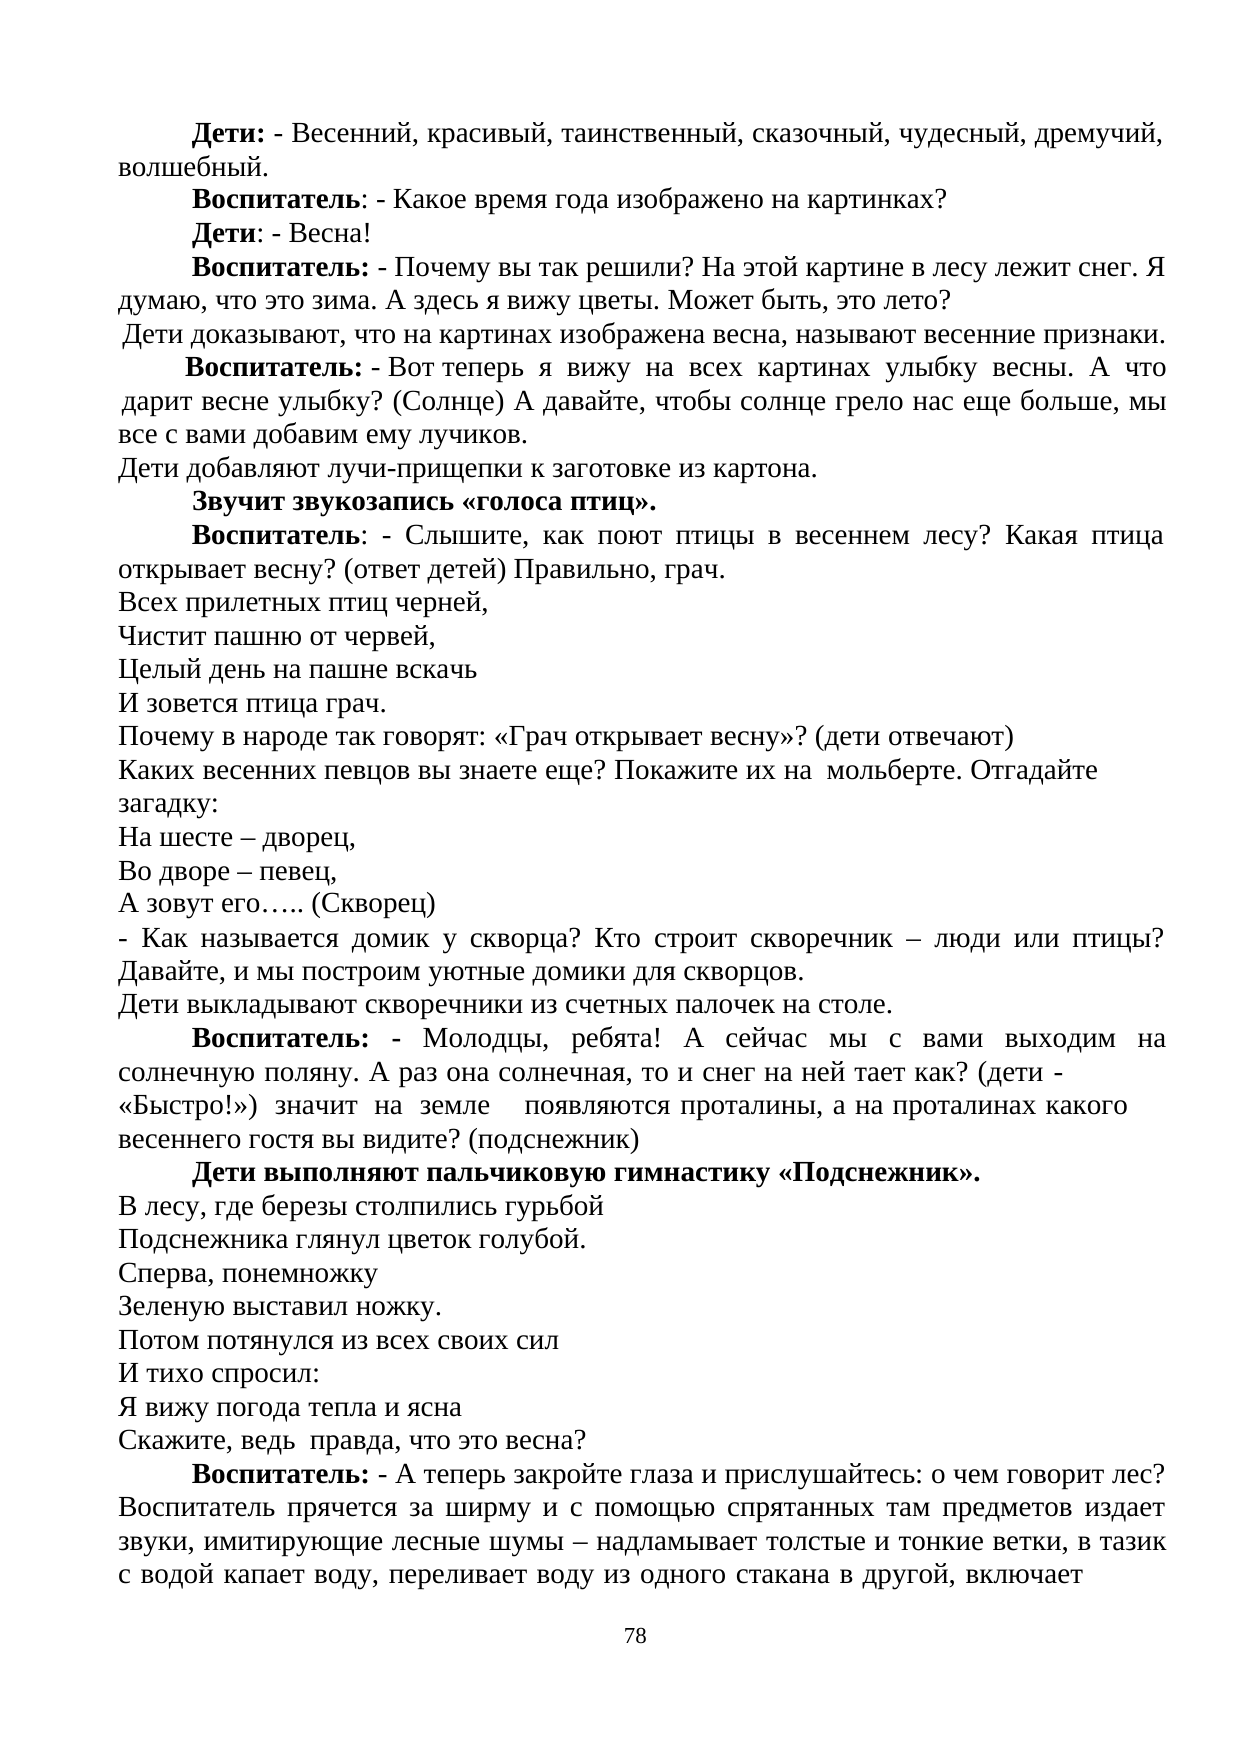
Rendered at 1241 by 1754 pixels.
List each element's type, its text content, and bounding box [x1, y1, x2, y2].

text Я вижу погода тепла и ясна [118, 1389, 1178, 1422]
text В лесу, где березы столпились гурьбой Подснежника глянул цветок голубой. Сперва, понемножку [118, 1188, 606, 1288]
text Скажите, ведь правда, что это весна? [118, 1422, 1178, 1456]
text Каких весенних певцов вы знаете еще? Покажите их на мольберте. Отгадайте загадку: [118, 752, 1178, 819]
text Зеленую выставил ножку. [118, 1288, 1178, 1322]
text Дети добавляют лучи-прищепки к заготовке из картона. [118, 450, 1178, 484]
text Воспитатель: - А теперь закройте глаза и прислушайтесь: о чем говорит лес? Воспитатель прячется за ширму и с помощью спрятанных там предметов издает звуки, имитирующие лесные шумы – надламывает толстые и тонкие ветки, в тазик с водой капает воду, переливает воду из одного стакана в другой, включает [118, 1456, 1167, 1590]
text Дети доказывают, что на картинах изображена весна, называют весенние признаки. Воспитатель: - Вот теперь я вижу на всех картинах улыбку весны. А что дарит весне улыбку? (Солнце) А давайте, чтобы солнце грело нас еще больше, мы [117, 316, 1166, 417]
text Воспитатель: - Почему вы так решили? На этой картине в лесу лежит снег. Я думаю, что это зима. А здесь я вижу цветы. Может быть, это лето? [118, 249, 1167, 316]
text Всех прилетных птиц черней, Чистит пашню от червей, Целый день на пашне вскачь И зовется птица грач. [118, 584, 491, 719]
text Почему в народе так говорят: «Грач открывает весну»? (дети отвечают) [118, 719, 1178, 752]
list Как называется домик у скворца? Кто строит скворечник – люди или птицы? Давайте, и мы построим уютные домики для скворцов. [118, 920, 1167, 987]
text Воспитатель: - Какое время года изображено на картинках? [192, 182, 1178, 215]
text все с вами добавим ему лучиков. [118, 417, 1178, 450]
text На шесте – дворец, Во дворе – певец, [118, 819, 358, 886]
text А зовут его….. (Скворец) [118, 886, 1178, 920]
text Воспитатель: - Молодцы, ребята! А сейчас мы с вами выходим на солнечную поляну. А раз она солнечная, то и снег на ней тает как? (дети - [118, 1020, 1167, 1087]
text Дети: - Весенний, красивый, таинственный, сказочный, чудесный, дремучий, волшебный. [118, 115, 1178, 182]
subtitle Дети выполняют пальчиковую гимнастику «Подснежник». [192, 1154, 1178, 1188]
text Потом потянулся из всех своих сил И тихо спросил: [118, 1322, 561, 1389]
text Дети выкладывают скворечники из счетных палочек на столе. [118, 987, 1178, 1020]
text «Быстро!») значит на земле появляются проталины, а на проталинах какого весеннего гостя вы видите? (подснежник) [118, 1087, 1166, 1154]
subtitle Звучит звукозапись «голоса птиц». [192, 484, 1178, 517]
text Воспитатель: - Слышите, как поют птицы в весеннем лесу? Какая птица открывает весну? (ответ детей) Правильно, грач. [118, 517, 1178, 584]
text Дети: - Весна! [192, 215, 1178, 249]
